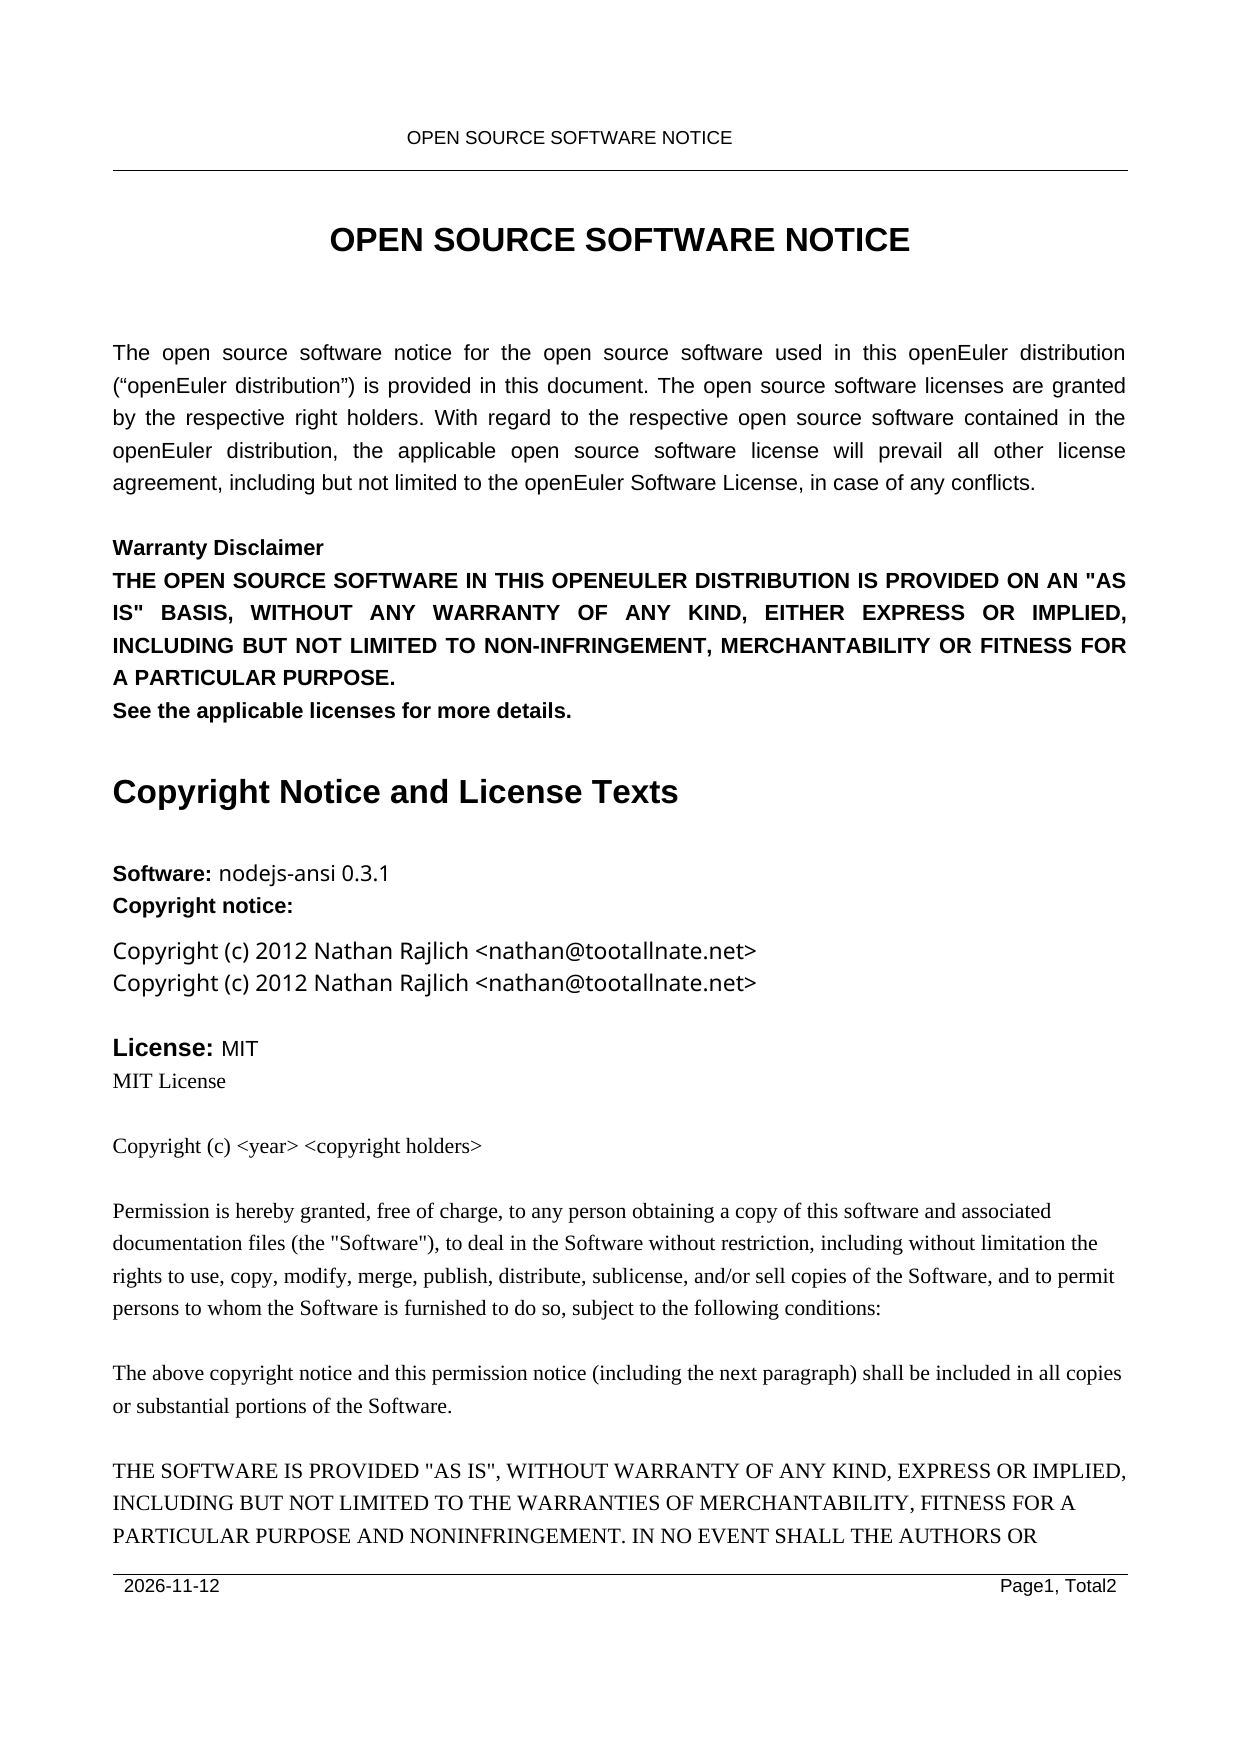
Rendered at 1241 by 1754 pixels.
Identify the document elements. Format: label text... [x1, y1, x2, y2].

text License: MIT [112, 1031, 1128, 1064]
text The open source software notice for the open source software used in this openEuler distribution (“openEuler distribution”) is provided in this document. The open source software licenses are granted by the respective right holders. With regard to the respective open source software contained in the openEuler distribution, the applicable open source software license will prevail all other license agreement, including but not limited to the openEuler Software License, in case of any conflicts. [112, 336, 1128, 499]
title Software: nodejs-ansi 0.3.1 [112, 856, 1128, 889]
text Copyright notice: [112, 889, 1128, 921]
text OPEN SOURCE SOFTWARE NOTICE [112, 206, 1128, 271]
text THE OPEN SOURCE SOFTWARE IN THIS OPENEULER DISTRIBUTION IS PROVIDED ON AN "AS IS" BASIS, WITHOUT ANY WARRANTY OF ANY KIND, EITHER EXPRESS OR IMPLIED, INCLUDING BUT NOT LIMITED TO NON-INFRINGEMENT, MERCHANTABILITY OR FITNESS FOR A PARTICULAR PURPOSE. See the applicable licenses for more details. [112, 564, 1128, 726]
text Warranty Disclaimer [112, 531, 1128, 564]
text Copyright (c) 2012 Nathan Rajlich <nathan@tootallnate.net> Copyright (c) 2012 Nathan Rajlich <nathan@tootallnate.net> [112, 934, 1128, 1031]
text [112, 1064, 1128, 1551]
text Copyright Notice and License Texts [112, 759, 1128, 824]
